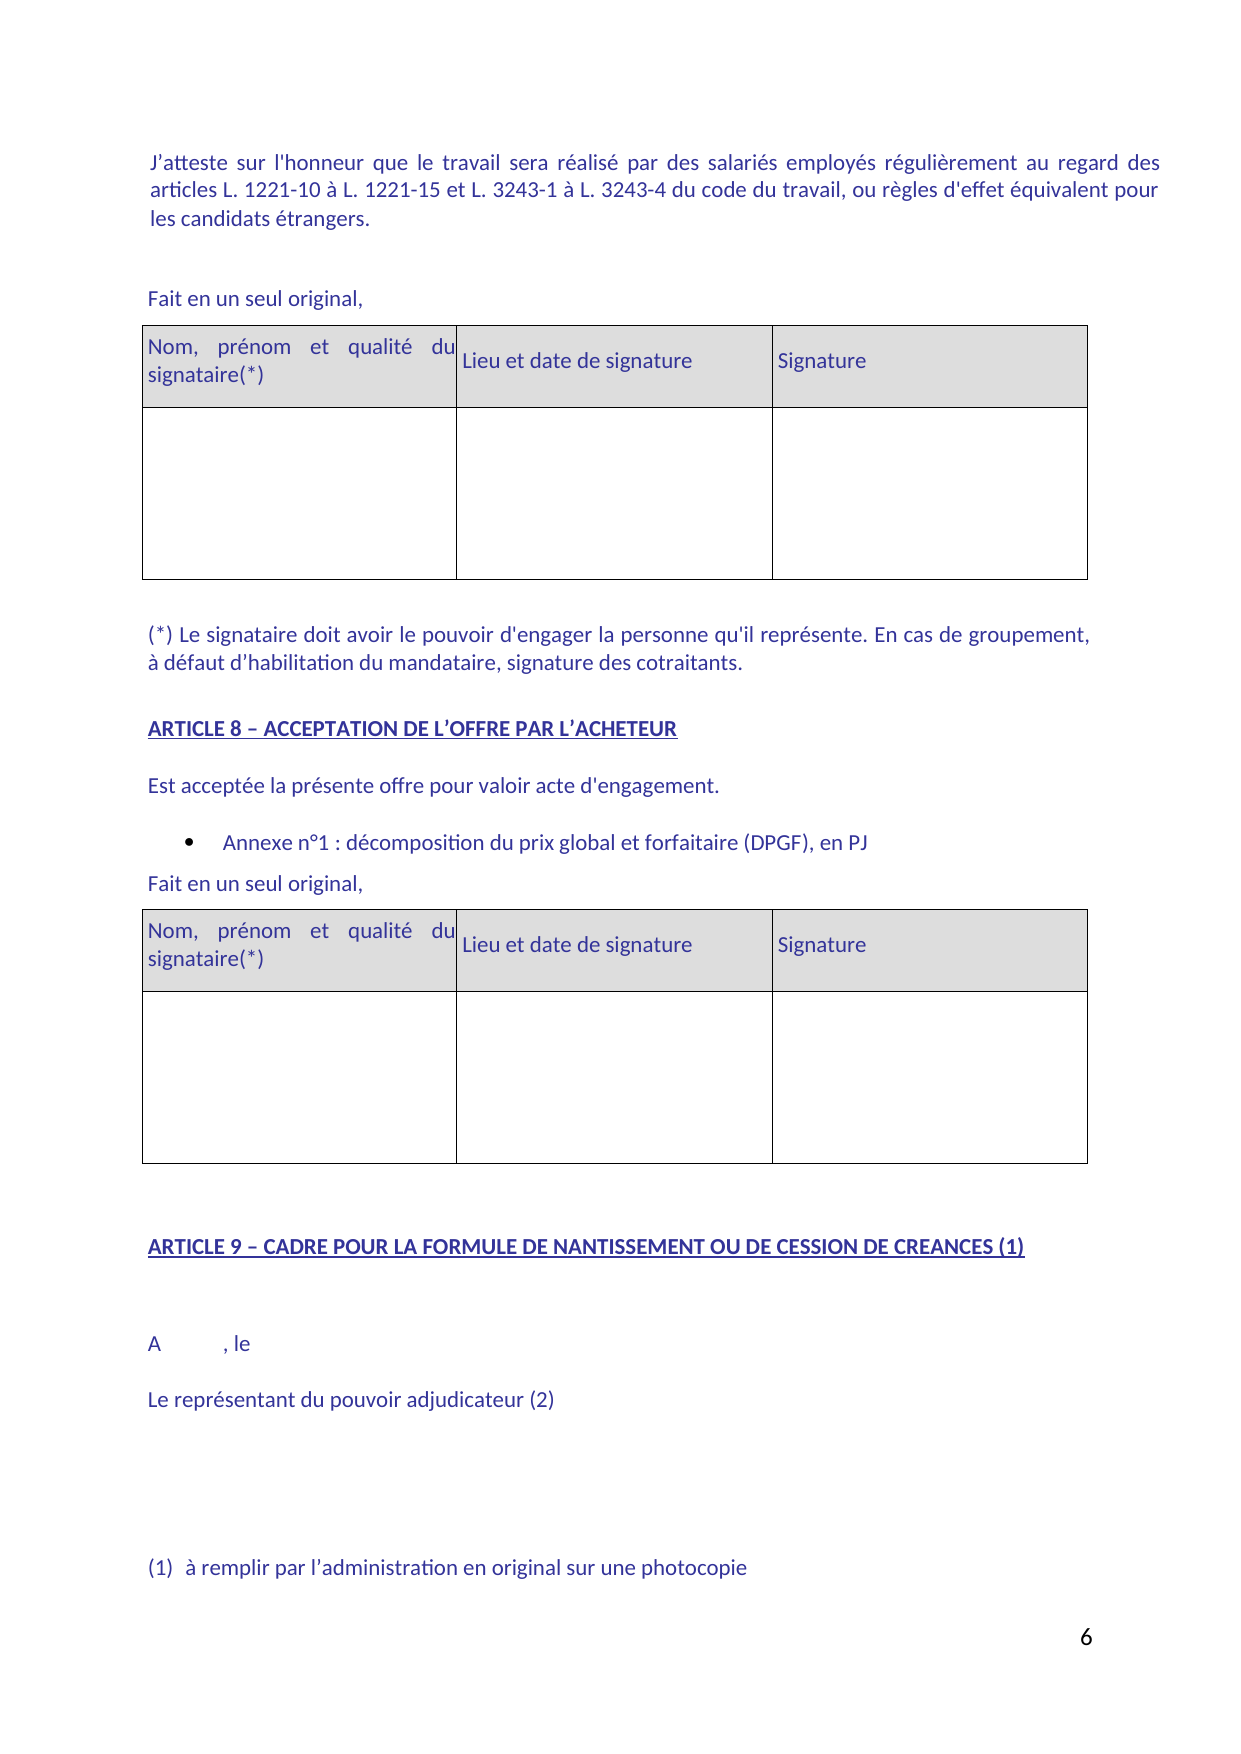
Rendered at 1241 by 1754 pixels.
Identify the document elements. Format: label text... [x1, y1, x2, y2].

list Annexe n°1 : décomposition du prix global et forfaitaire (DPGF), en PJ [185, 828, 1124, 856]
table_header Signature [773, 910, 1087, 991]
text Fait en un seul original, [148, 869, 1093, 897]
text Le représentant du pouvoir adjudicateur (2) [148, 1385, 1124, 1413]
list à remplir par l’administration en original sur une photocopie [148, 1553, 1124, 1581]
table_cell [457, 992, 772, 1163]
subtitle ARTICLE 9 – CADRE POUR LA FORMULE DE NANTISSEMENT OU DE CESSION DE CREANCES (1) [148, 1232, 1093, 1260]
table_header Nom, prénom et qualité du signataire(*) [143, 910, 456, 991]
table_header Lieu et date de signature [457, 910, 772, 991]
table_cell [773, 992, 1087, 1163]
text J’atteste sur l'honneur que le travail sera réalisé par des salariés employés régulièrement au regard des articles L. 1221-10 à L. 1221-15 et L. 3243-1 à L. 3243-4 du code du travail, ou règles d'effet équivalent pour les candidats étrangers. [150, 148, 1162, 232]
table_cell [143, 992, 456, 1163]
text A , le [148, 1329, 1124, 1357]
table_header Nom, prénom et qualité du signataire(*) [143, 326, 456, 407]
table_cell [773, 408, 1087, 578]
text (*) Le signataire doit avoir le pouvoir d'engager la personne qu'il représente. En cas de groupement, à défaut d’habilitation du mandataire, signature des cotraitants. [148, 620, 1093, 676]
table_cell [457, 408, 772, 578]
text Fait en un seul original, [148, 284, 1093, 313]
table_header Signature [773, 326, 1087, 407]
subtitle ARTICLE 8 – ACCEPTATION DE L’OFFRE PAR L’ACHETEUR [148, 714, 1093, 742]
text Est acceptée la présente offre pour valoir acte d'engagement. [148, 771, 1124, 799]
table_header Lieu et date de signature [457, 326, 772, 407]
table_cell [143, 408, 456, 578]
